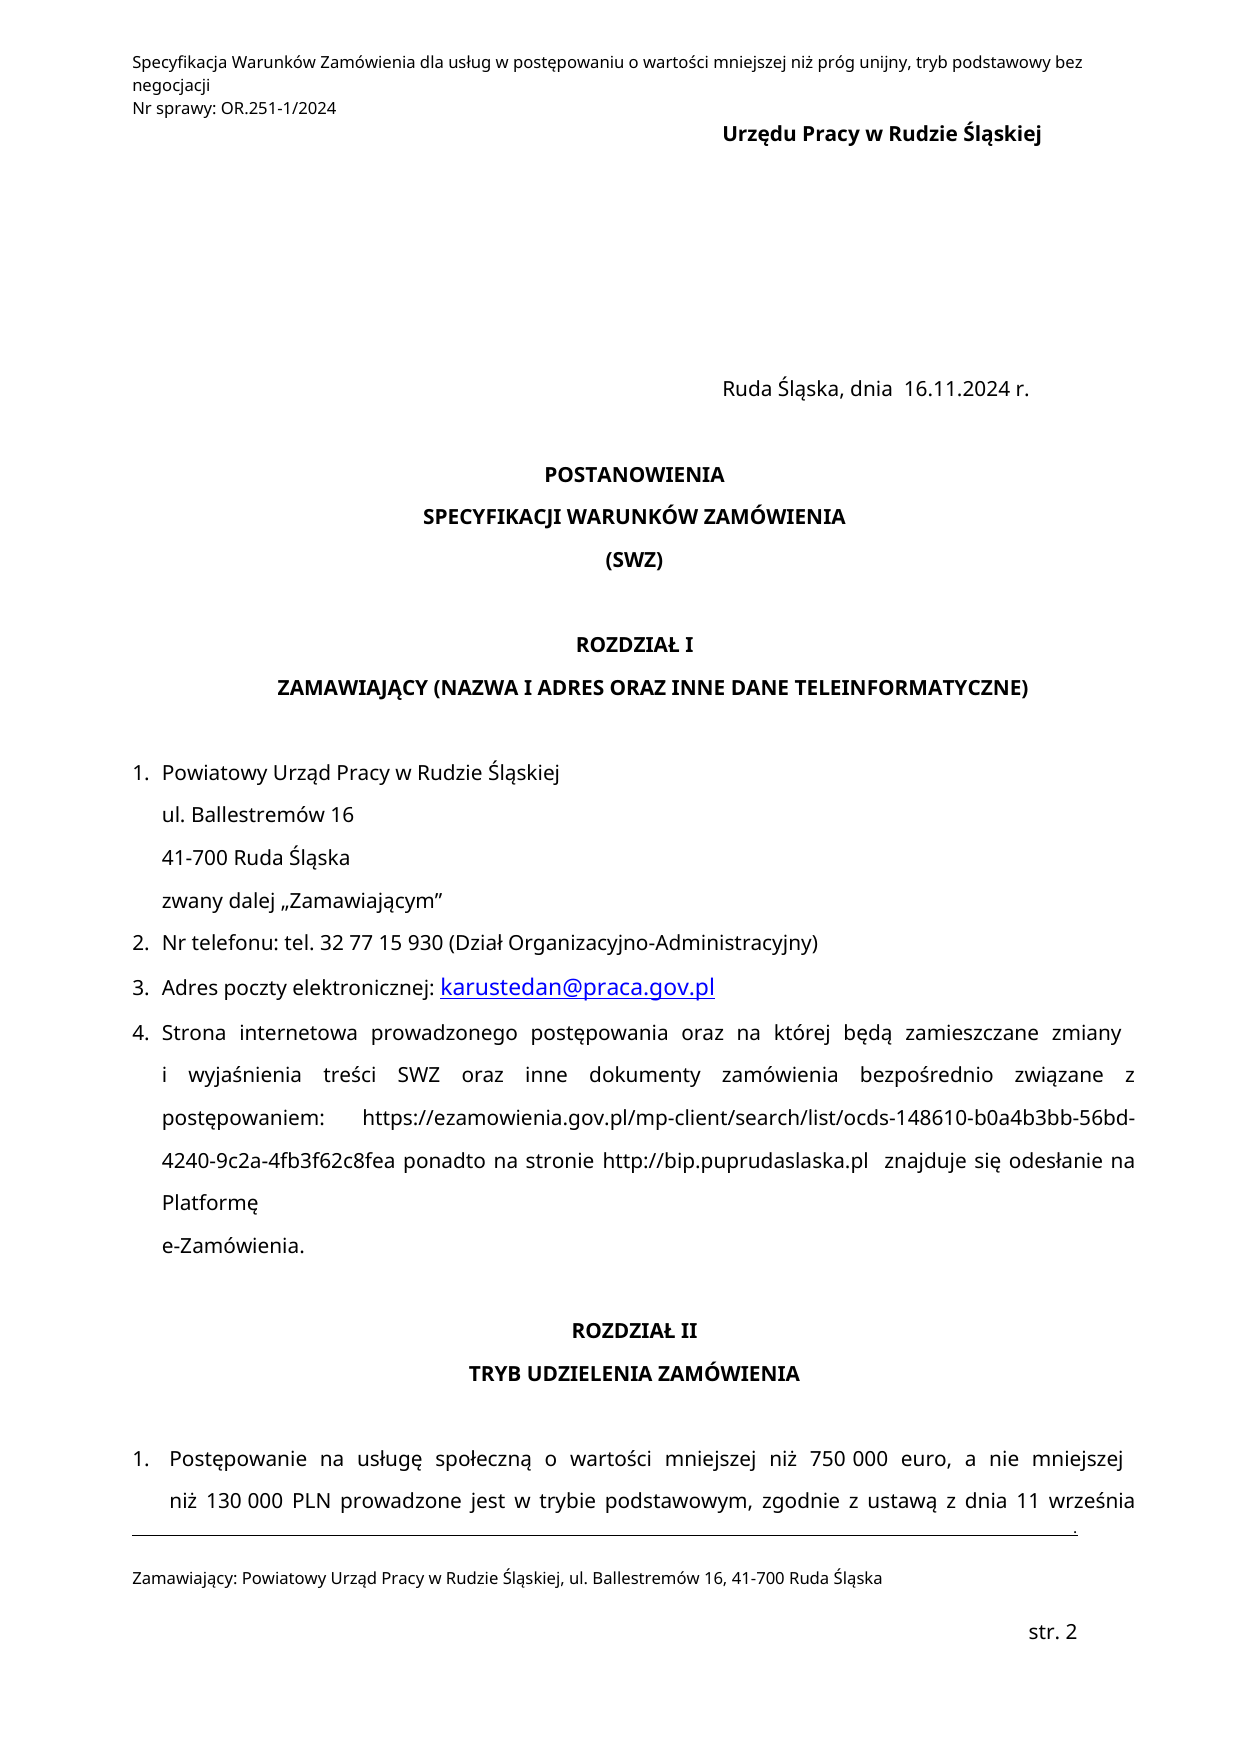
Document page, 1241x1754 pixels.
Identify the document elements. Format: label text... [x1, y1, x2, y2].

text ROZDZIAŁ II [132, 1316, 1137, 1344]
text Urzędu Pracy w Rudzie Śląskiej [648, 119, 1137, 147]
text ROZDZIAŁ I [132, 630, 1137, 659]
text ZAMAWIAJĄCY (NAZWA I ADRES ORAZ INNE DANE TELEINFORMATYCZNE) [169, 673, 1137, 701]
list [132, 1444, 1137, 1515]
text (SWZ) [132, 545, 1137, 573]
list Nr telefonu: tel. 32 77 15 930 (Dział Organizacyjno-Administracyjny) [132, 928, 1137, 957]
text TRYB UDZIELENIA ZAMÓWIENIA [132, 1359, 1137, 1387]
text 41-700 Ruda Śląska [132, 843, 1137, 872]
list Powiatowy Urząd Pracy w Rudzie Śląskiej [132, 758, 1137, 786]
text ul. Ballestremów 16 [132, 801, 1137, 829]
list Strona internetowa prowadzonego postępowania oraz na której będą zamieszczane zmiany i wyjaśnienia treści SWZ oraz inne dokumenty zamówienia bezpośrednio związane z postępowaniem: https://ezamowienia.gov.pl/mp-client/search/list/ocds-148610-b0a4b3bb-56bd-4240-9c2a-4fb3f62c8fea ponadto na stronie http://bip.puprudaslaska.pl znajduje się odesłanie na Platformę e-Zamówienia. [132, 1018, 1136, 1259]
text zwany dalej „Zamawiającym” [132, 886, 1137, 914]
text SPECYFIKACJI WARUNKÓW ZAMÓWIENIA [132, 502, 1137, 531]
text Ruda Śląska, dnia 16.11.2024 r. [648, 374, 1137, 403]
text POSTANOWIENIA [132, 460, 1137, 488]
list Adres poczty elektronicznej: karustedan@praca.gov.pl [132, 971, 1137, 1002]
